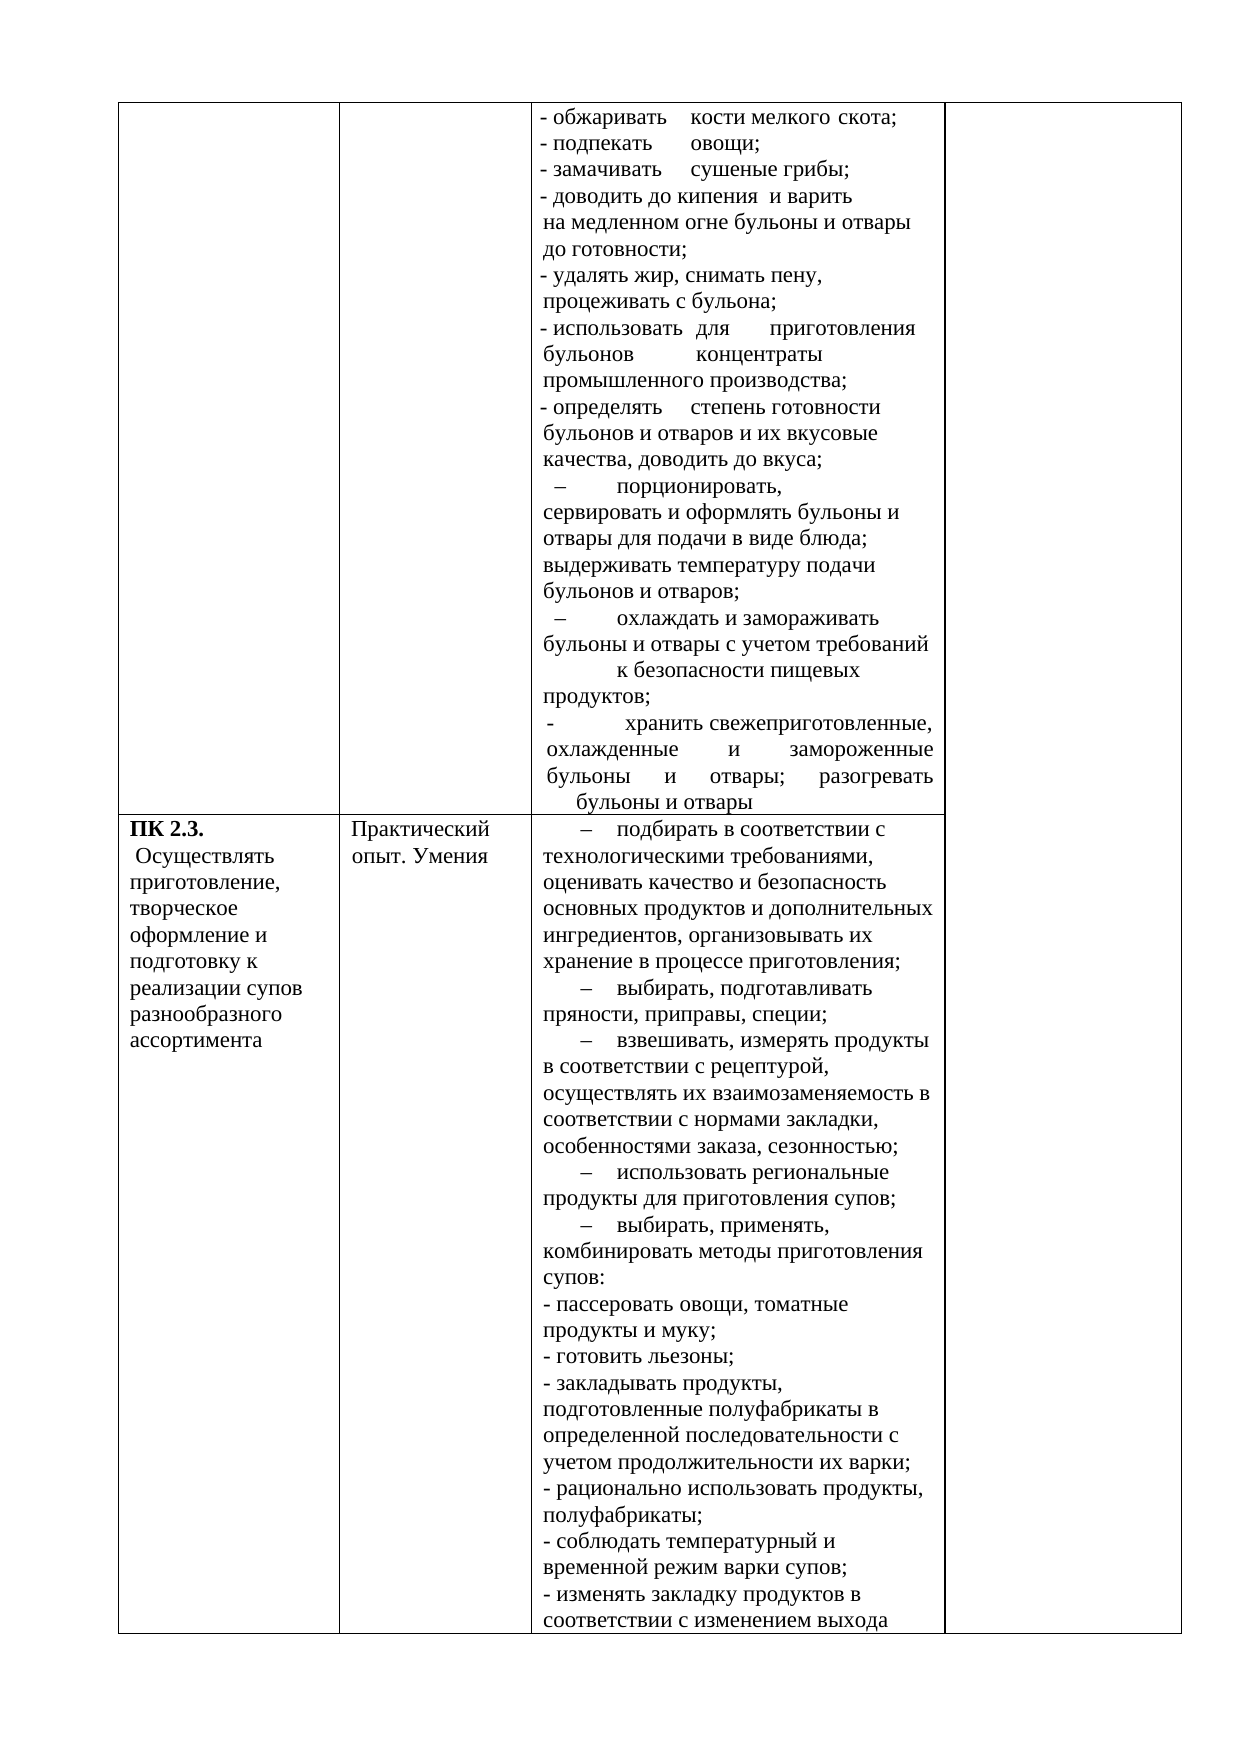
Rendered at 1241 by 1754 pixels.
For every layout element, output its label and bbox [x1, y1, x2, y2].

table_cell [532, 103, 944, 814]
table_cell [119, 815, 339, 1632]
table_cell [119, 103, 339, 814]
table_cell [532, 815, 944, 1632]
table_cell [340, 815, 531, 1632]
table_cell [340, 103, 531, 814]
